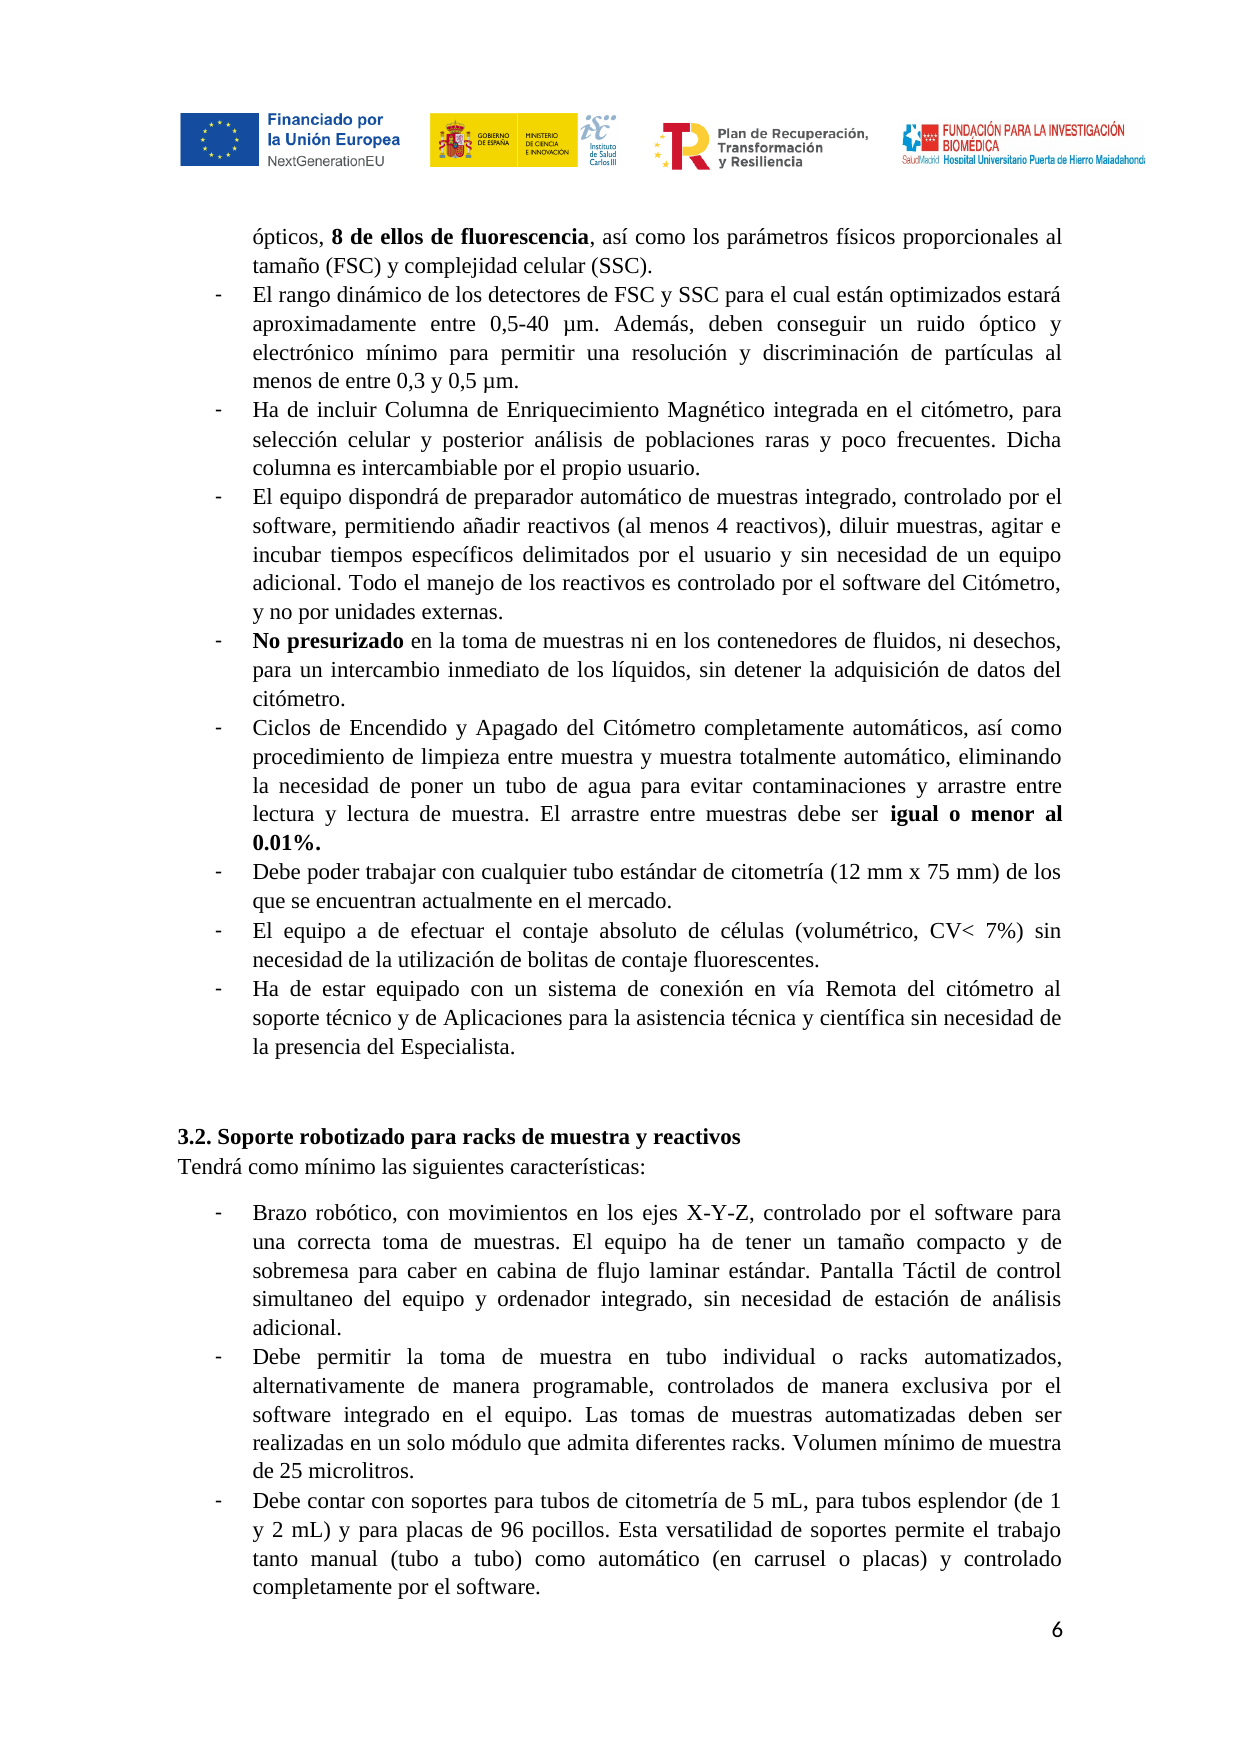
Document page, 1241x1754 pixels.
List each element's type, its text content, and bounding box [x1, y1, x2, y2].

list Debe permitir la toma de muestra en tubo individual o racks automatizados, alternativamente de manera programable, controlados de manera exclusiva por el software integrado en el equipo. Las tomas de muestras automatizadas deben ser realizadas en un solo módulo que admita diferentes racks. Volumen mínimo de muestra de 25 microlitros. [215, 1342, 1063, 1484]
picture [653, 117, 870, 174]
list Ha de incluir Columna de Enriquecimiento Magnético integrada en el citómetro, para selección celular y posterior análisis de poblaciones raras y poco frecuentes. Dicha columna es intercambiable por el propio usuario. [215, 396, 1063, 480]
picture [177, 110, 402, 168]
list Brazo robótico, con movimientos en los ejes X-Y-Z, controlado por el software para una correcta toma de muestras. El equipo ha de tener un tamaño compacto y de sobremesa para caber en cabina de flujo laminar estándar. Pantalla Táctil de control simultaneo del equipo y ordenador integrado, sin necesidad de estación de análisis adicional. [215, 1198, 1063, 1340]
subtitle 3.2. Soporte robotizado para racks de muestra y reactivos [177, 1123, 1063, 1149]
list Ciclos de Encendido y Apagado del Citómetro completamente automáticos, así como procedimiento de limpieza entre muestra y muestra totalmente automático, eliminando la necesidad de poner un tubo de agua para evitar contaminaciones y arrastre entre lectura y lectura de muestra. El arrastre entre muestras debe ser igual o menor al 0.01%. [215, 713, 1063, 855]
list Ha de estar equipado con un sistema de conexión en vía Remota del citómetro al soporte técnico y de Aplicaciones para la asistencia técnica y científica sin necesidad de la presencia del Especialista. [215, 974, 1063, 1059]
list El rango dinámico de los detectores de FSC y SSC para el cual están optimizados estará aproximadamente entre 0,5-40 µm. Además, deben conseguir un ruido óptico y electrónico mínimo para permitir una resolución y discriminación de partículas al menos de entre 0,3 y 0,5 µm. [215, 280, 1063, 393]
list No presurizado en la toma de muestras ni en los contenedores de fluidos, ni desechos, para un intercambio inmediato de los líquidos, sin detener la adquisición de datos del citómetro. [215, 626, 1063, 711]
text Tendrá como mínimo las siguientes características: [177, 1153, 1063, 1179]
list Debe contar con soportes para tubos de citometría de 5 mL, para tubos esplendor (de 1 y 2 mL) y para placas de 96 pocillos. Esta versatilidad de soportes permite el trabajo tanto manual (tubo a tubo) como automático (en carrusel o placas) y controlado completamente por el software. [215, 1486, 1063, 1599]
picture [430, 113, 621, 167]
list El equipo a de efectuar el contaje absoluto de células (volumétrico, CV< 7%) sin necesidad de la utilización de bolitas de contaje fluorescentes. [215, 916, 1063, 972]
picture [901, 119, 1145, 163]
list Debe poder trabajar con cualquier tubo estándar de citometría (12 mm x 75 mm) de los que se encuentran actualmente en el mercado. [215, 857, 1063, 914]
list El equipo dispondrá de preparador automático de muestras integrado, controlado por el software, permitiendo añadir reactivos (al menos 4 reactivos), diluir muestras, agitar e incubar tiempos específicos delimitados por el usuario y sin necesidad de un equipo adicional. Todo el manejo de los reactivos es controlado por el software del Citómetro, y no por unidades externas. [215, 482, 1063, 624]
